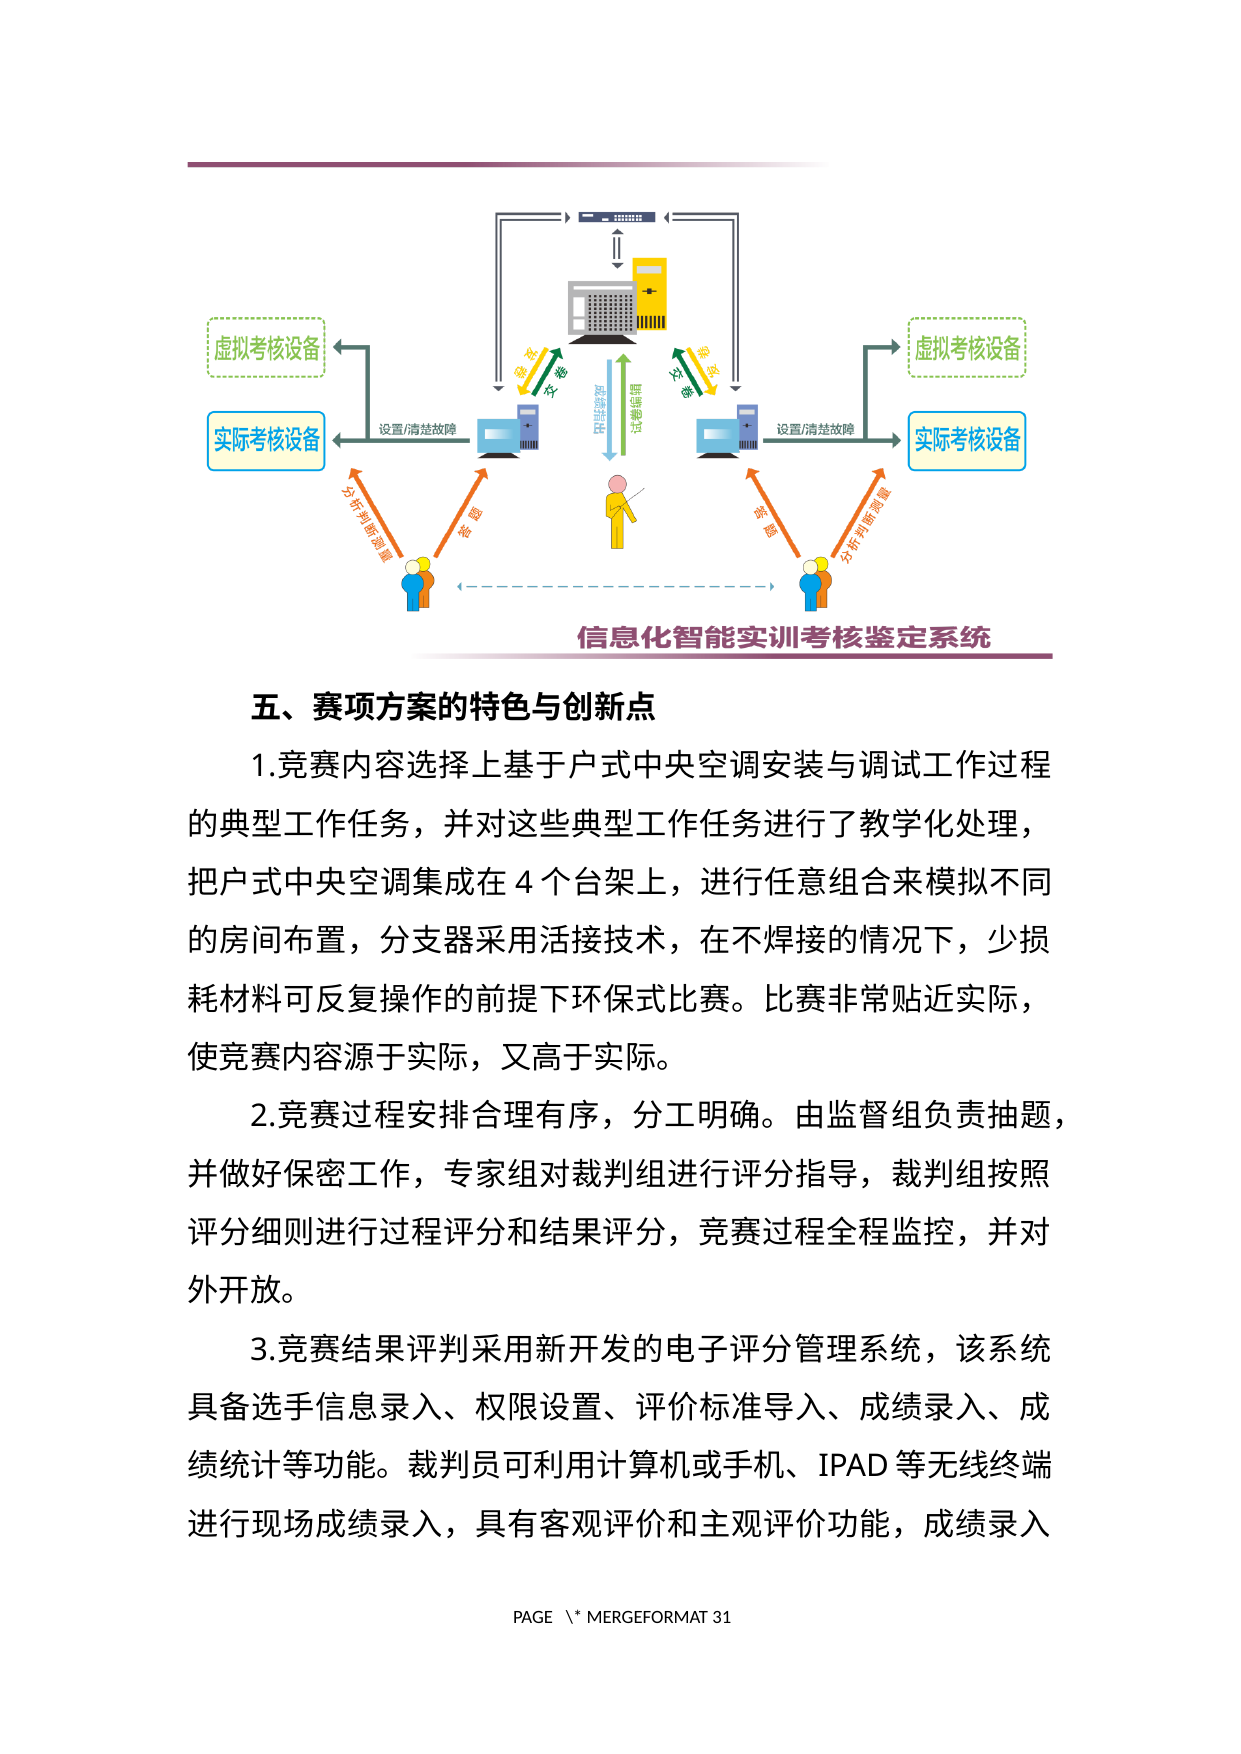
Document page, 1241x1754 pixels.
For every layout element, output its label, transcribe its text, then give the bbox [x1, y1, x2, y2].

picture [187, 162, 1053, 659]
text 1.竞赛内容选择上基于户式中央空调安装与调试工作过程的典型工作任务，并对这些典型工作任务进行了教学化处理，把户式中央空调集成在4个台架上，进行任意组合来模拟不同的房间布置，分支器采用活接技术，在不焊接的情况下，少损耗材料可反复操作的前提下环保式比赛。比赛非常贴近实际，使竞赛内容源于实际，又高于实际。 [187, 730, 1053, 1080]
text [187, 1313, 1053, 1547]
text 五、赛项方案的特色与创新点 [187, 672, 1053, 730]
text 2.竞赛过程安排合理有序，分工明确。由监督组负责抽题，并做好保密工作，专家组对裁判组进行评分指导，裁判组按照评分细则进行过程评分和结果评分，竞赛过程全程监控，并对外开放。 [187, 1080, 1053, 1313]
